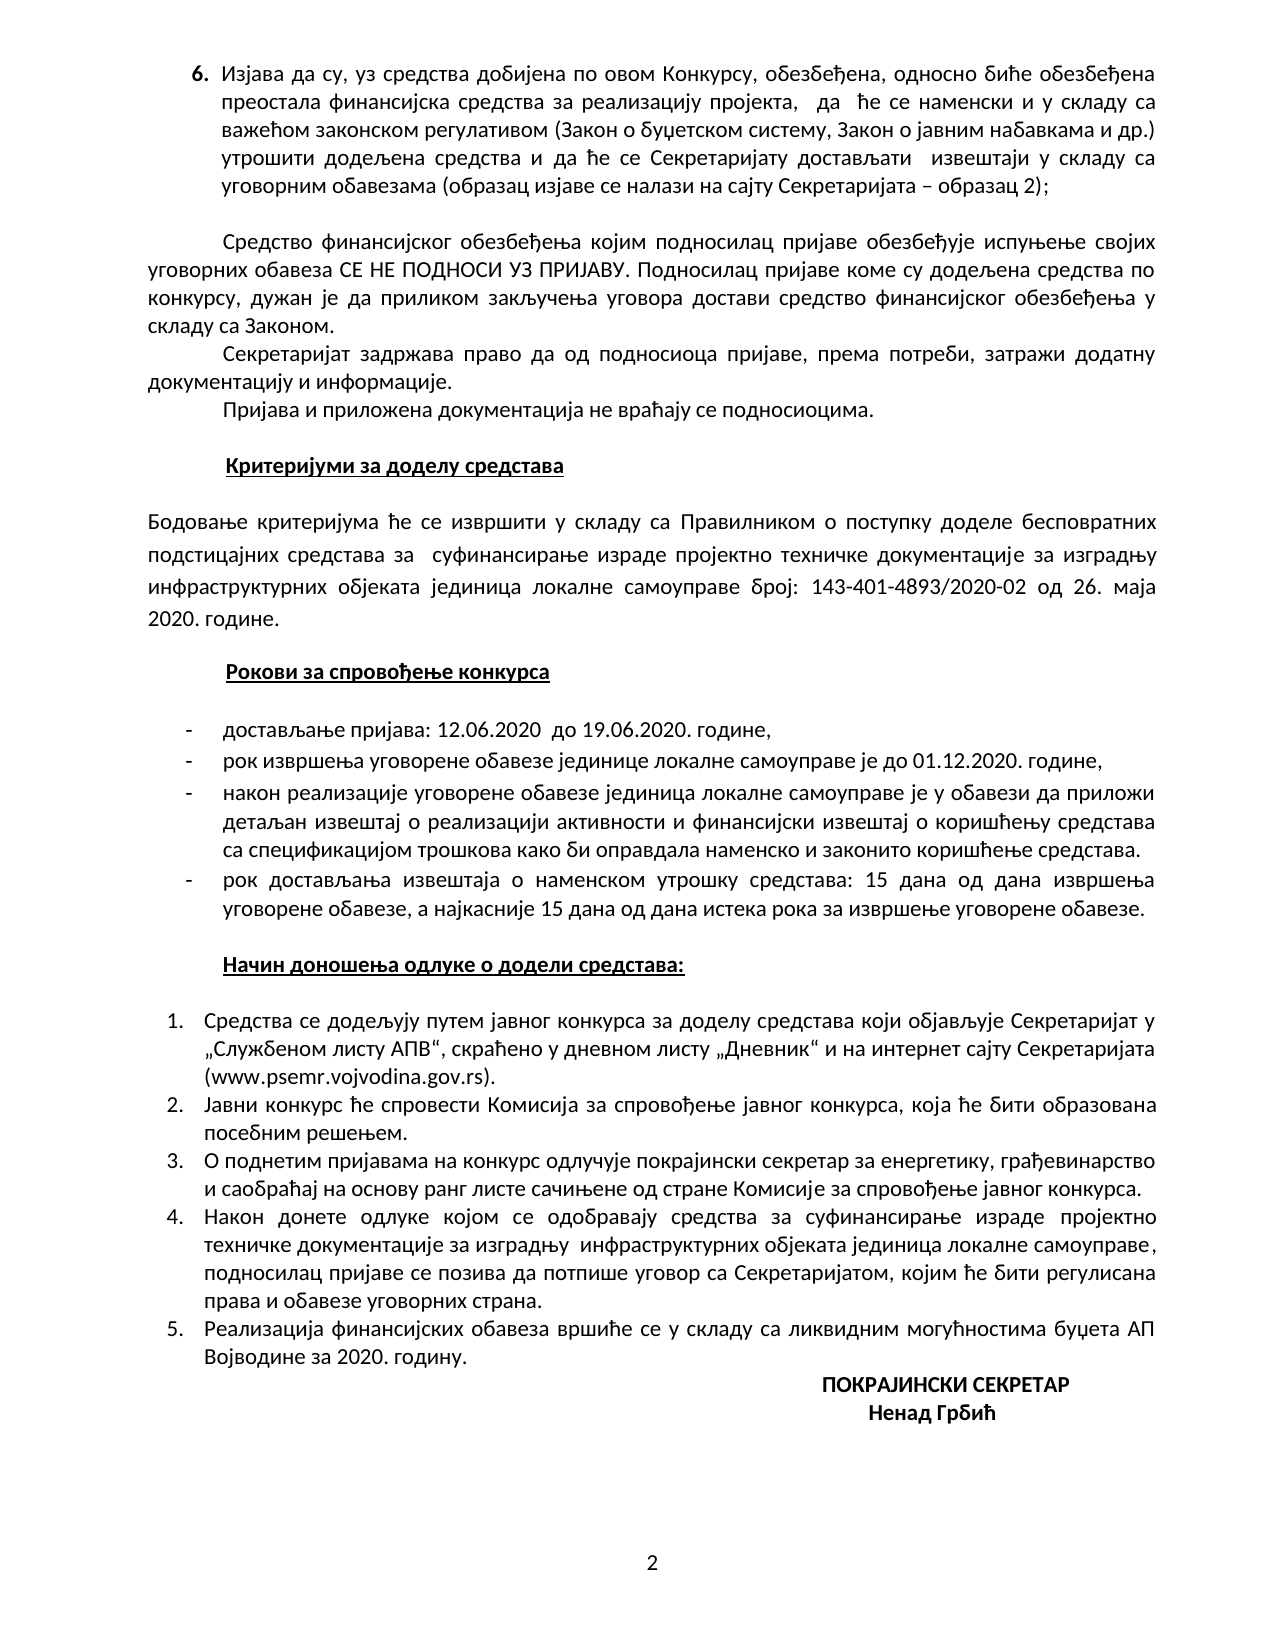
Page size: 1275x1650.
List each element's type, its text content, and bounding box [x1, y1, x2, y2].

list Средства се додељују путем јавног конкурса за доделу средстава који објављује Секретаријат у „Службеном листу АПВ“, скраћено у дневном листу „Дневник“ и на интернет сајту Секретаријата (www.psemr.vojvodina.gov.rs). [166, 1006, 1157, 1090]
text Секретаријат задржава право да од подносиоца пријаве, према потреби, затражи додатну документацију и информације. [148, 339, 1157, 395]
list рок извршења уговорене обавезе јединице локалне самоуправе је до 01.12.2020. године, [185, 744, 1157, 776]
text ПОКРАЈИНСКИ СЕКРЕТАР [748, 1371, 1157, 1398]
text Начин доношења одлуке о додели средстава: [148, 950, 1157, 978]
text Средство финансијског обезбеђења којим подносилац пријаве обезбеђује испуњење својих уговорних обавеза СЕ НЕ ПОДНОСИ УЗ ПРИЈАВУ. Подносилац пријаве коме су додељена средства по конкурсу, дужан је да приликом закључења уговора достави средство финансијског обезбеђења у складу са Законом. [148, 227, 1157, 339]
list Након донете одлуке којом се одобравају средства за суфинансирање израде пројектно техничке документацијe за изградњу инфраструктурних објеката јединица локалне самоуправе, подносилац пријаве се позива да потпише уговор са Секретаријатом, којим ће бити регулисана права и обавезе уговорних страна. [166, 1202, 1157, 1314]
list О поднетим пријавама на конкурс одлучује покрајински секретар за енергетику, грађевинарство и саобраћај на основу ранг листе сачињене од стране Комисијe за спровођење јавног конкурса. [166, 1146, 1157, 1202]
list рок достављања извештаја о наменском утрошку средстава: 15 дана од дана извршења уговорене обавезе, а најкасније 15 дана од дана истека рока за извршење уговорене обавезе. [185, 863, 1157, 922]
text Ненад Грбић [148, 1398, 1157, 1427]
text Рокови за спровођење конкурса [148, 657, 1157, 685]
text Критеријуми за доделу средстава [148, 451, 1157, 479]
text Пријава и приложена документација не враћају се подносиоцима. [148, 395, 1157, 423]
list Јавни конкурс ће спровести Комисијa за спровођење јавног конкурса, којa ће бити образованa посебним решењем. [166, 1090, 1157, 1146]
list Реализација финансијских обавеза вршиће се у складу са ликвидним могућностима буџета АП Војводине за 2020. годину. [166, 1314, 1157, 1371]
text Бодовање критеријума ће се извршити у складу са Правилником о поступку доделе бесповратних подстицајних средстава за суфинансирање израде пројектно техничке документацијe за изградњу инфраструктурних објеката јединица локалне самоуправе број: 143-401-4893/2020-02 од 26. маја 2020. године. [148, 507, 1157, 632]
list Изјава да су, уз средства добијена по овом Конкурсу, обезбеђена, односно биће обезбеђена преостала финансијска средства за реализацију пројекта, да ће се наменски и у складу са важећом законском регулативом (Закон о буџетском систему, Закон о јавним набавкама и др.) утрошити додељена средства и да ће се Секретаријату достављати извештаји у складу са уговорним обавезама (образац изјаве се налази на сајту Секретаријата – образац 2); [191, 59, 1157, 199]
list након реализације уговорене обавезе јединица локалне самоуправе је у обавези да приложи детаљан извештај о реализацији активности и финансијски извештај о коришћењу средстава са спецификацијом трошкова како би оправдала наменско и законито коришћење средстава. [185, 776, 1157, 863]
list достављање пријава: 12.06.2020 до 19.06.2020. године, [185, 713, 1157, 744]
